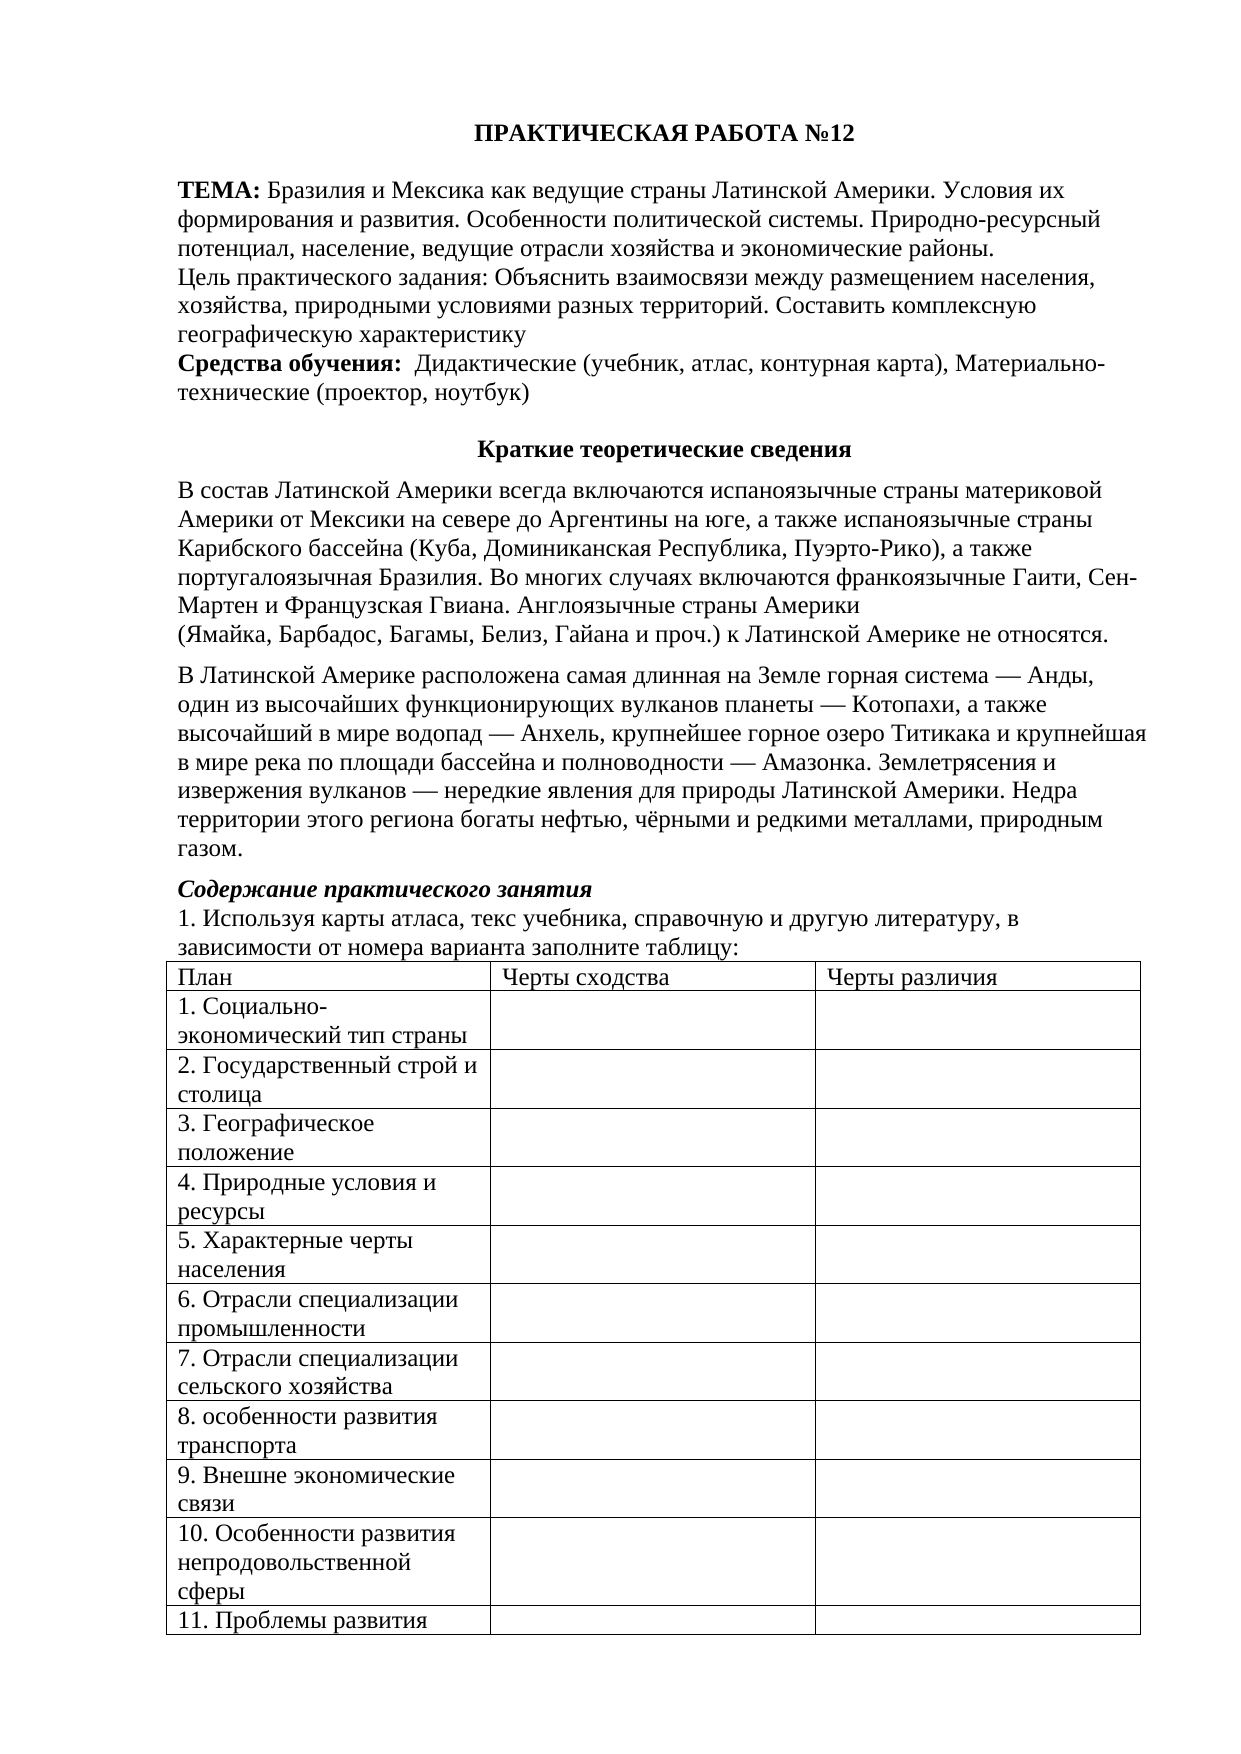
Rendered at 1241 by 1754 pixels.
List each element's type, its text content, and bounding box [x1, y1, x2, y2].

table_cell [167, 1606, 490, 1634]
table_cell [816, 1284, 1140, 1342]
table_cell [816, 991, 1140, 1049]
text ПРАКТИЧЕСКАЯ РАБОТА №12 [177, 118, 1152, 147]
text В Латинской Америке расположена самая длинная на Земле горная система — Анды, один из высочайших функционирующих вулканов планеты — Котопахи, а также высочайший в мире водопад — Анхель, крупнейшее горное озеро Титикака и крупнейшая в мире река по площади бассейна и полноводности — Амазонка. Землетрясения и извержения вулканов — нередкие явления для природы Латинской Америки. Недра территории этого региона богаты нефтью, чёрными и редкими металлами, природным газом. [177, 661, 1152, 862]
table_cell [816, 1226, 1140, 1283]
table_cell [816, 1343, 1140, 1400]
table_cell [816, 1606, 1140, 1634]
table_cell [491, 1401, 815, 1459]
table_cell [491, 1518, 815, 1604]
table_cell [816, 1050, 1140, 1107]
table_cell [816, 1460, 1140, 1517]
table_header Черты различия [816, 962, 1140, 990]
table_cell [491, 1050, 815, 1107]
table_cell 1. Социально-экономический тип страны [167, 991, 490, 1049]
table_cell [491, 1167, 815, 1224]
table_cell 6. Отрасли специализации промышленности [167, 1284, 490, 1342]
table_cell 4. Природные условия и ресурсы [167, 1167, 490, 1224]
table_header План [167, 962, 490, 990]
table_cell 9. Внешне экономические связи [167, 1460, 490, 1517]
table_cell [491, 991, 815, 1049]
table_cell [491, 1284, 815, 1342]
table_cell 5. Характерные черты населения [167, 1226, 490, 1283]
text Краткие теоретические сведения [177, 434, 1152, 463]
table_cell [491, 1606, 815, 1634]
table_cell [491, 1343, 815, 1400]
table_cell [491, 1460, 815, 1517]
table_cell 3. Географическое положение [167, 1109, 490, 1166]
table_cell [816, 1518, 1140, 1604]
text Цель практического задания: Объяснить взаимосвязи между размещением населения, хозяйства, природными условиями разных территорий. Составить комплексную географическую характеристику [177, 262, 1152, 348]
table_cell [816, 1401, 1140, 1459]
table_cell [816, 1167, 1140, 1224]
table_cell 10. Особенности развития непродовольственной сферы [167, 1518, 490, 1604]
text В состав Латинской Америки всегда включаются испаноязычные страны материковой Америки от Мексики на севере до Аргентины на юге, а также испаноязычные страны Карибского бассейна (Куба, Доминиканская Республика, Пуэрто-Рико), а также португалоязычная Бразилия. Во многих случаях включаются франкоязычные Гаити, Сен-Мартен и Французская Гвиана. Англоязычные страны Америки (Ямайка, Барбадос, Багамы, Белиз, Гайана и проч.) к Латинской Америке не относятся. [177, 476, 1152, 648]
table_cell [491, 1109, 815, 1166]
table_cell 8. особенности развития транспорта [167, 1401, 490, 1459]
text Средства обучения: Дидактические (учебник, атлас, контурная карта), Материально-технические (проектор, ноутбук) [177, 348, 1152, 406]
table_cell [816, 1109, 1140, 1166]
table_header Черты сходства [491, 962, 815, 990]
table_cell 2. Государственный строй и столица [167, 1050, 490, 1107]
table_cell [491, 1226, 815, 1283]
text ТЕМА: Бразилия и Мексика как ведущие страны Латинской Америки. Условия их формирования и развития. Особенности политической системы. Природно-ресурсный потенциал, население, ведущие отрасли хозяйства и экономические районы. [177, 176, 1152, 262]
text 1. Используя карты атласа, текс учебника, справочную и другую литературу, в зависимости от номера варианта заполните таблицу: [177, 903, 1152, 961]
text Содержание практического занятия [177, 874, 1152, 903]
table_cell 7. Отрасли специализации сельского хозяйства [167, 1343, 490, 1400]
